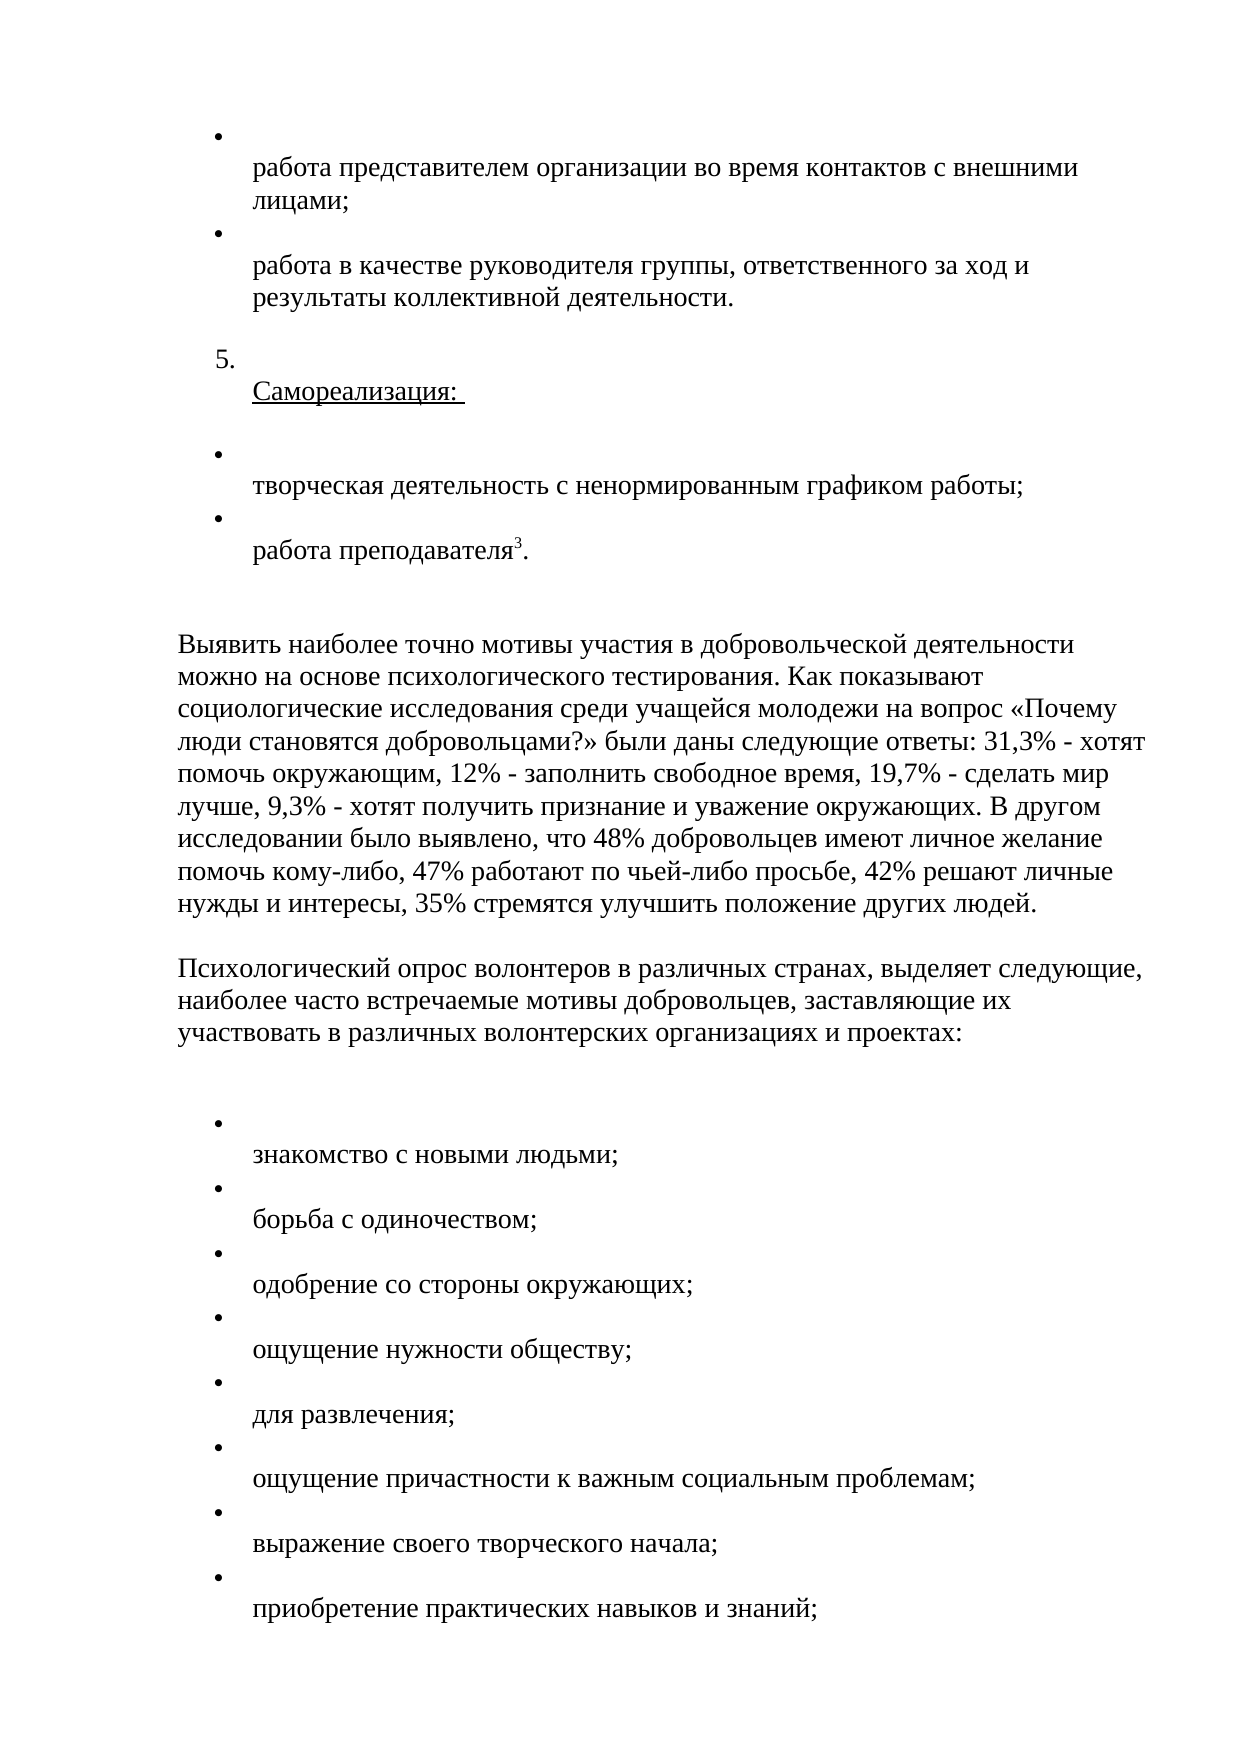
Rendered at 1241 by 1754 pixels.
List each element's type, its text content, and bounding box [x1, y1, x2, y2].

list работа в качестве руководителя группы, ответственного за ход и результаты коллективной деятельности. [215, 215, 1152, 312]
list для развлечения; [215, 1364, 1152, 1429]
text Выявить наиболее точно мотивы участия в добровольческой деятельности можно на основе психологического тестирования. Как показывают социологические исследования среди учащейся молодежи на вопрос «Почему люди становятся добровольцами?» были даны следующие ответы: 31,3% - хотят помочь окружающим, 12% - заполнить свободное время, 19,7% - сделать мир лучше, 9,3% - хотят получить признание и уважение окружающих. В другом исследовании было выявлено, что 48% добровольцев имеют личное желание помочь кому-либо, 47% работают по чьей-либо просьбе, 42% решают личные нужды и интересы, 35% стремятся улучшить положение других людей. Психологический опрос волонтеров в различных странах, выделяет следующие, наиболее часто встречаемые мотивы добровольцев, заставляющие их участвовать в различных волонтерских организациях и проектах: [177, 594, 1152, 1076]
list Самореализация: [215, 342, 1152, 406]
list работа представителем организации во время контактов с внешними лицами; [215, 118, 1152, 215]
list творческая деятельность с ненормированным графиком работы; [215, 436, 1152, 500]
list ощущение причастности к важным социальным проблемам; [215, 1429, 1152, 1494]
list ощущение нужности обществу; [215, 1299, 1152, 1364]
list выражение своего творческого начала; [215, 1494, 1152, 1559]
list одобрение со стороны окружающих; [215, 1235, 1152, 1299]
list борьба с одиночеством; [215, 1170, 1152, 1235]
list работа преподавателя3. [215, 500, 1152, 565]
list знакомство с новыми людьми; [215, 1105, 1152, 1170]
list приобретение практических навыков и знаний; [215, 1559, 1152, 1623]
